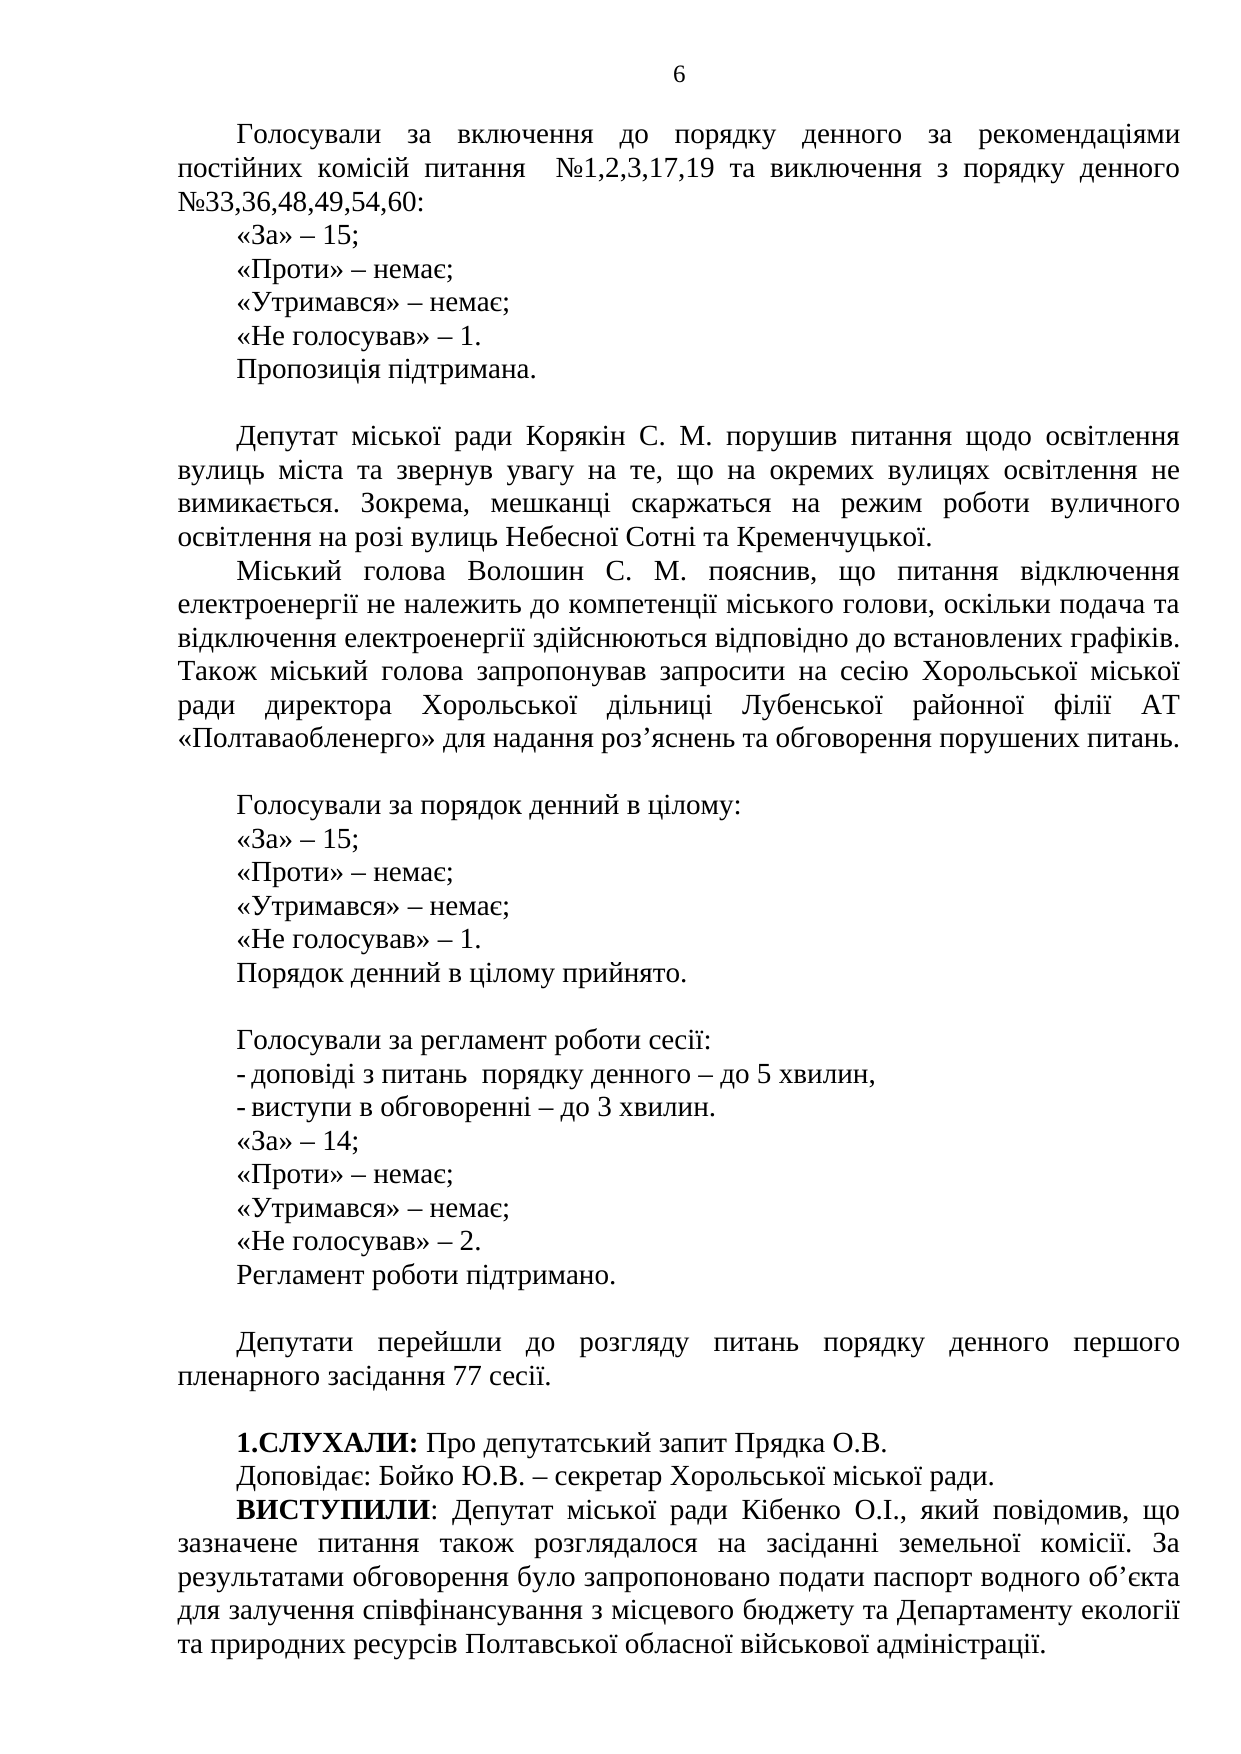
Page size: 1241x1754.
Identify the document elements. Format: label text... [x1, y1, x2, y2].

text «За» – 14; [177, 1123, 1181, 1156]
text Доповідає: Бойко Ю.В. – секретар Хорольської міської ради. [177, 1458, 1181, 1492]
text «За» – 15; [177, 821, 1181, 854]
text Пропозиція підтримана. [177, 351, 1181, 385]
text Міський голова Волошин С. М. пояснив, що питання відключення електроенергії не належить до компетенції міського голови, оскільки подача та відключення електроенергії здійснюються відповідно до встановлених графіків. Також міський голова запропонував запросити на сесію Хорольської міської ради директора Хорольської дільниці Лубенської районної філії АТ «Полтаваобленерго» для надання роз’яснень та обговорення порушених питань. [177, 553, 1181, 754]
text «Не голосував» – 1. [177, 922, 1181, 955]
text Регламент роботи підтримано. [177, 1257, 1181, 1291]
text 1.СЛУХАЛИ: Про депутатський запит Прядка О.В. [177, 1425, 1181, 1458]
text Депутат міської ради Корякін С. М. порушив питання щодо освітлення вулиць міста та звернув увагу на те, що на окремих вулицях освітлення не вимикається. Зокрема, мешканці скаржаться на режим роботи вуличного освітлення на розі вулиць Небесної Сотні та Кременчуцької. [177, 418, 1181, 553]
text «Проти» – немає; [177, 251, 1181, 284]
text Депутати перейшли до розгляду питань порядку денного першого пленарного засідання 77 сесії. [177, 1324, 1181, 1391]
text «Утримався» – немає; [177, 284, 1181, 318]
text Голосували за включення до порядку денного за рекомендаціями постійних комісій питання №1,2,3,17,19 та виключення з порядку денного №33,36,48,49,54,60: [177, 117, 1181, 217]
text «Не голосував» – 2. [177, 1223, 1181, 1257]
text «Утримався» – немає; [177, 1190, 1181, 1223]
text «Проти» – немає; [177, 854, 1181, 888]
text ВИСТУПИЛИ: Депутат міської ради Кібенко О.І., який повідомив, що зазначене питання також розглядалося на засіданні земельної комісії. За результатами обговорення було запропоновано подати паспорт водного об’єкта для залучення співфінансування з місцевого бюджету та Департаменту екології та природних ресурсів Полтавської обласної військової адміністрації. [177, 1492, 1181, 1659]
text «За» – 15; [177, 217, 1181, 251]
list доповіді з питань порядку денного – до 5 хвилин, [177, 1056, 1181, 1089]
list виступи в обговоренні – до 3 хвилин. [177, 1089, 1181, 1123]
text Голосували за регламент роботи сесії: [177, 1022, 1181, 1056]
text Порядок денний в цілому прийнято. [177, 955, 1181, 989]
text «Проти» – немає; [177, 1156, 1181, 1190]
text «Утримався» – немає; [177, 888, 1181, 922]
text Голосували за порядок денний в цілому: [177, 787, 1181, 821]
text «Не голосував» – 1. [177, 318, 1181, 351]
